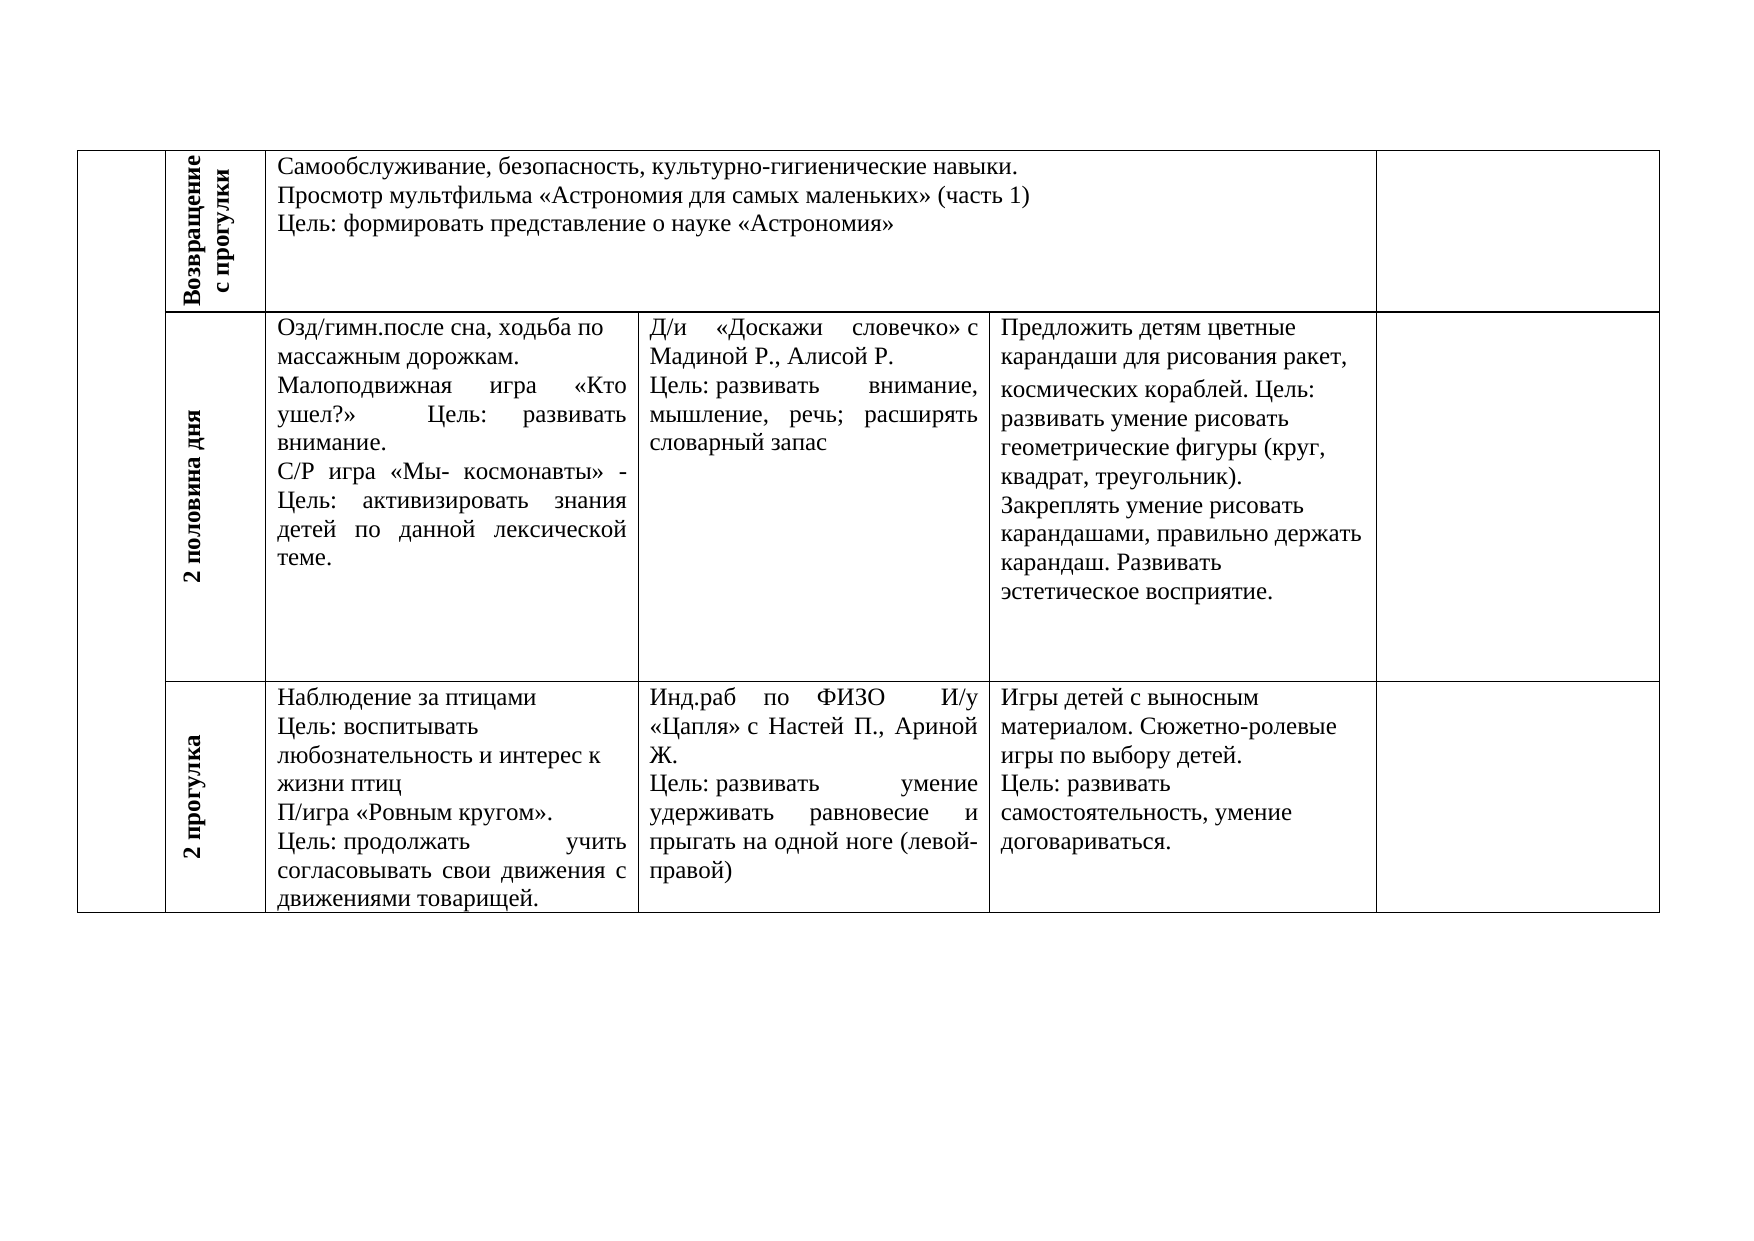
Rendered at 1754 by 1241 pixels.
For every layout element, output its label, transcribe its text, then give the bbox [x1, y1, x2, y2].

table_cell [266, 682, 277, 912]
table_cell Инд.раб по ФИЗО И/у «Цапля» с Настей П., Ариной Ж. Цель: развивать умение удерживать равновесие и прыгать на одной ноге (левой-правой) [639, 682, 989, 912]
table_cell Д/и «Доскажи словечко» с Мадиной Р., Алисой Р. Цель: развивать внимание, мышление, речь; расширять словарный запас [639, 313, 989, 681]
table_cell Самообслуживание, безопасность, культурно-гигиенические навыки. Просмотр мультфильма «Астрономия для самых маленьких» (часть 1) Цель: формировать представление о науке «Астрономия» [266, 151, 1376, 311]
table_cell [1377, 682, 1659, 912]
table_cell Игры детей с выносным материалом. Сюжетно-ролевые игры по выбору детей. Цель: развивать самостоятельность, умение договариваться. [990, 682, 1376, 912]
table_cell Возвращение с прогулки [166, 151, 265, 311]
table_cell Предложить детям цветные карандаши для рисования ракет, космических кораблей. Цель: развивать умение рисовать геометрические фигуры (круг, квадрат, треугольник). Закреплять умение рисовать карандашами, правильно держать карандаш. Развивать эстетическое восприятие. [990, 313, 1376, 681]
table_cell [1377, 313, 1659, 681]
table_cell Озд/гимн.после сна, ходьба по массажным дорожкам. Малоподвижная игра «Кто ушел?» Цель: развивать внимание. С/Р игра «Мы- космонавты» - Цель: активизировать знания детей по данной лексической теме. [266, 313, 638, 681]
table_cell [1377, 151, 1659, 311]
table_cell 2 половина дня [166, 313, 265, 681]
table_cell 2 прогулка [166, 682, 265, 912]
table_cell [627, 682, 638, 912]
